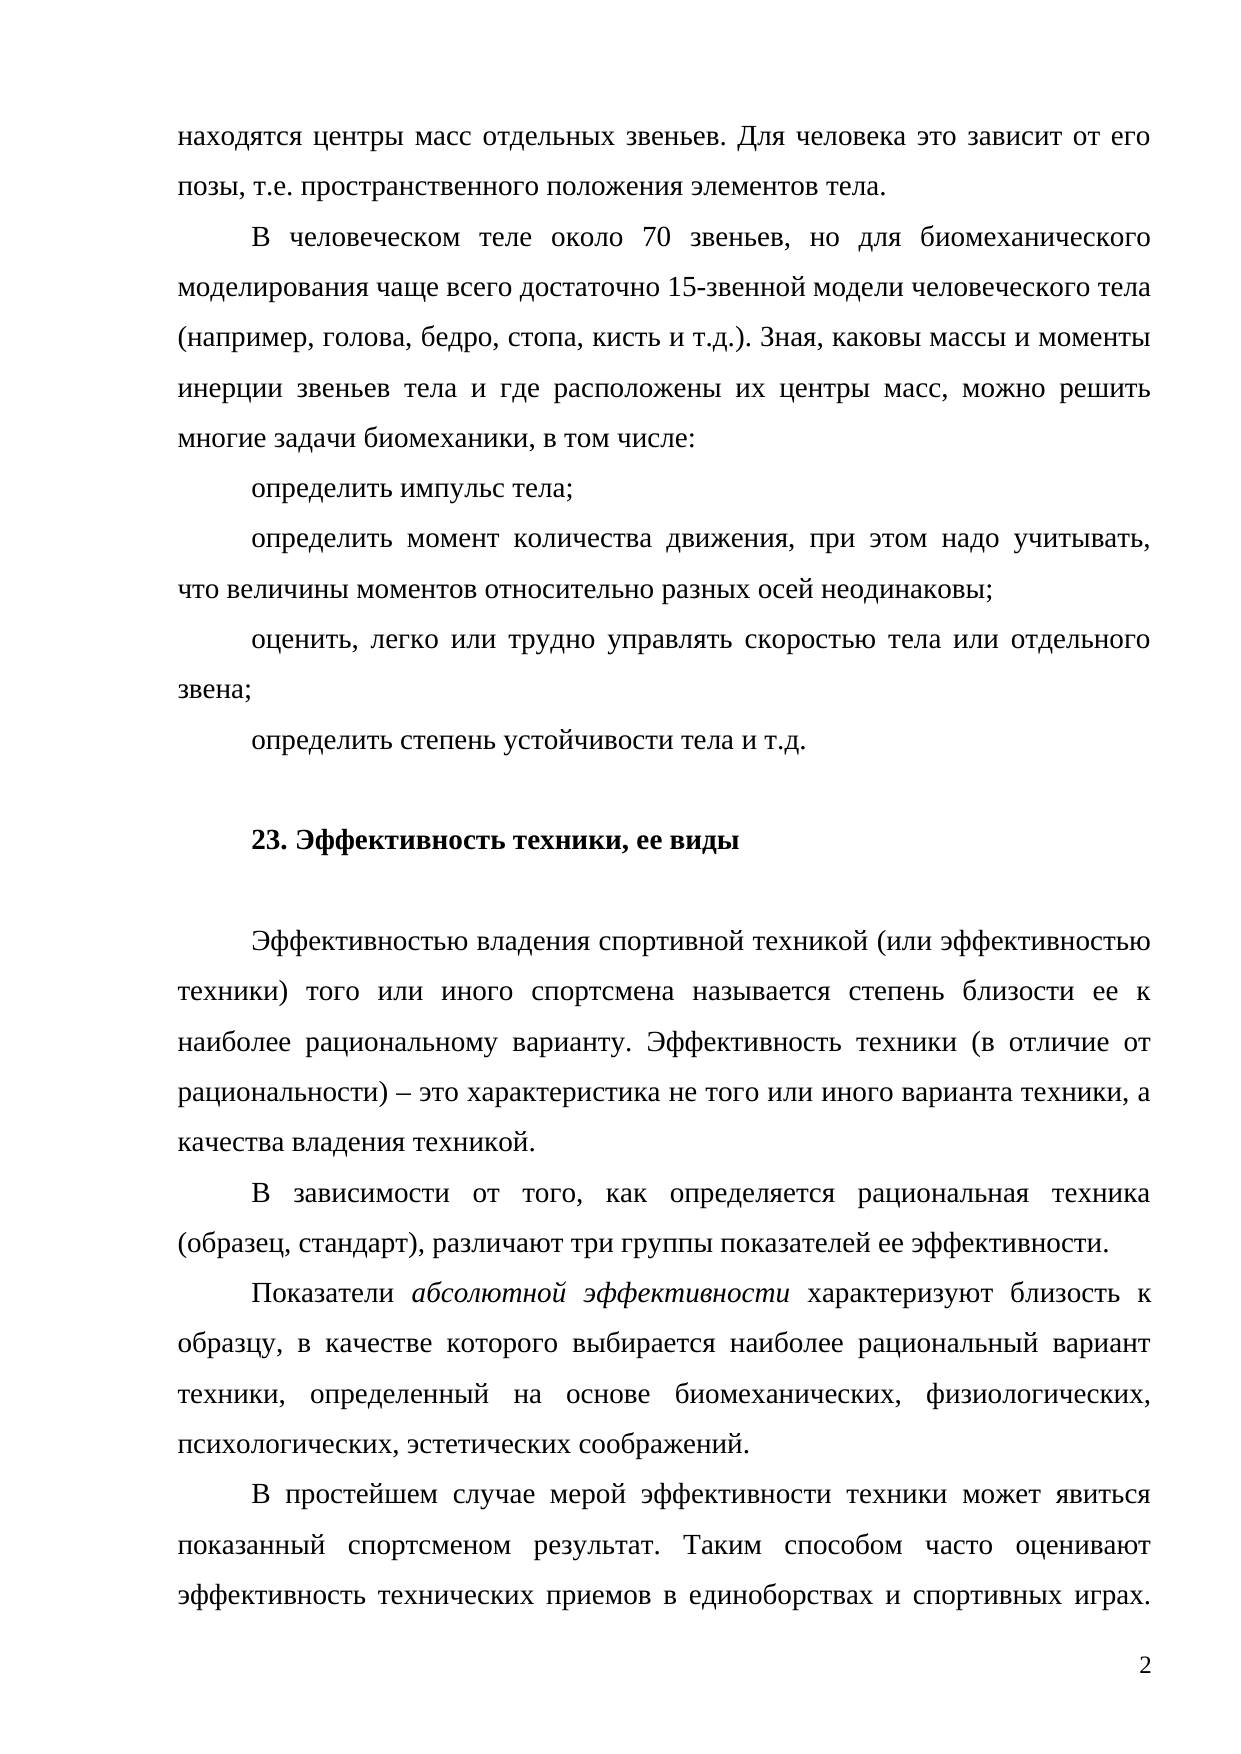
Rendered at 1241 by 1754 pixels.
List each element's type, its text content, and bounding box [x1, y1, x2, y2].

text В человеческом теле около 70 звеньев, но для биомеханического моделирования чаще всего достаточно 15-звенной модели человеческого тела (например, голова, бедро, стопа, кисть и т.д.). Зная, каковы массы и моменты инерции звеньев тела и где расположены их центры масс, можно решить многие задачи биомеханики, в том числе: [177, 219, 1152, 453]
text 23. Эффективность техники, ее виды [177, 822, 1152, 856]
text Эффективностью владения спортивной техникой (или эффективностью техники) того или иного спортсмена называется степень близости ее к наиболее рациональному варианту. Эффективность техники (в отличие от рациональности) – это характеристика не того или иного варианта техники, а качества владения техникой. [177, 923, 1152, 1158]
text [177, 118, 1152, 202]
text определить степень устойчивости тела и т.д. [177, 722, 1152, 755]
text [177, 1477, 1152, 1611]
text В зависимости от того, как определяется рациональная техника (образец, стандарт), различают три группы показателей ее эффективности. [177, 1175, 1152, 1258]
text оценить, легко или трудно управлять скоростью тела или отдельного звена; [177, 621, 1152, 705]
text определить момент количества движения, при этом надо учитывать, что величины моментов относительно разных осей неодинаковы; [177, 521, 1152, 604]
text Показатели абсолютной эффективности характеризуют близость к образцу, в качестве которого выбирается наиболее рациональный вариант техники, определенный на основе биомеханических, физиологических, психологических, эстетических соображений. [177, 1275, 1152, 1460]
text определить импульс тела; [177, 470, 1152, 504]
